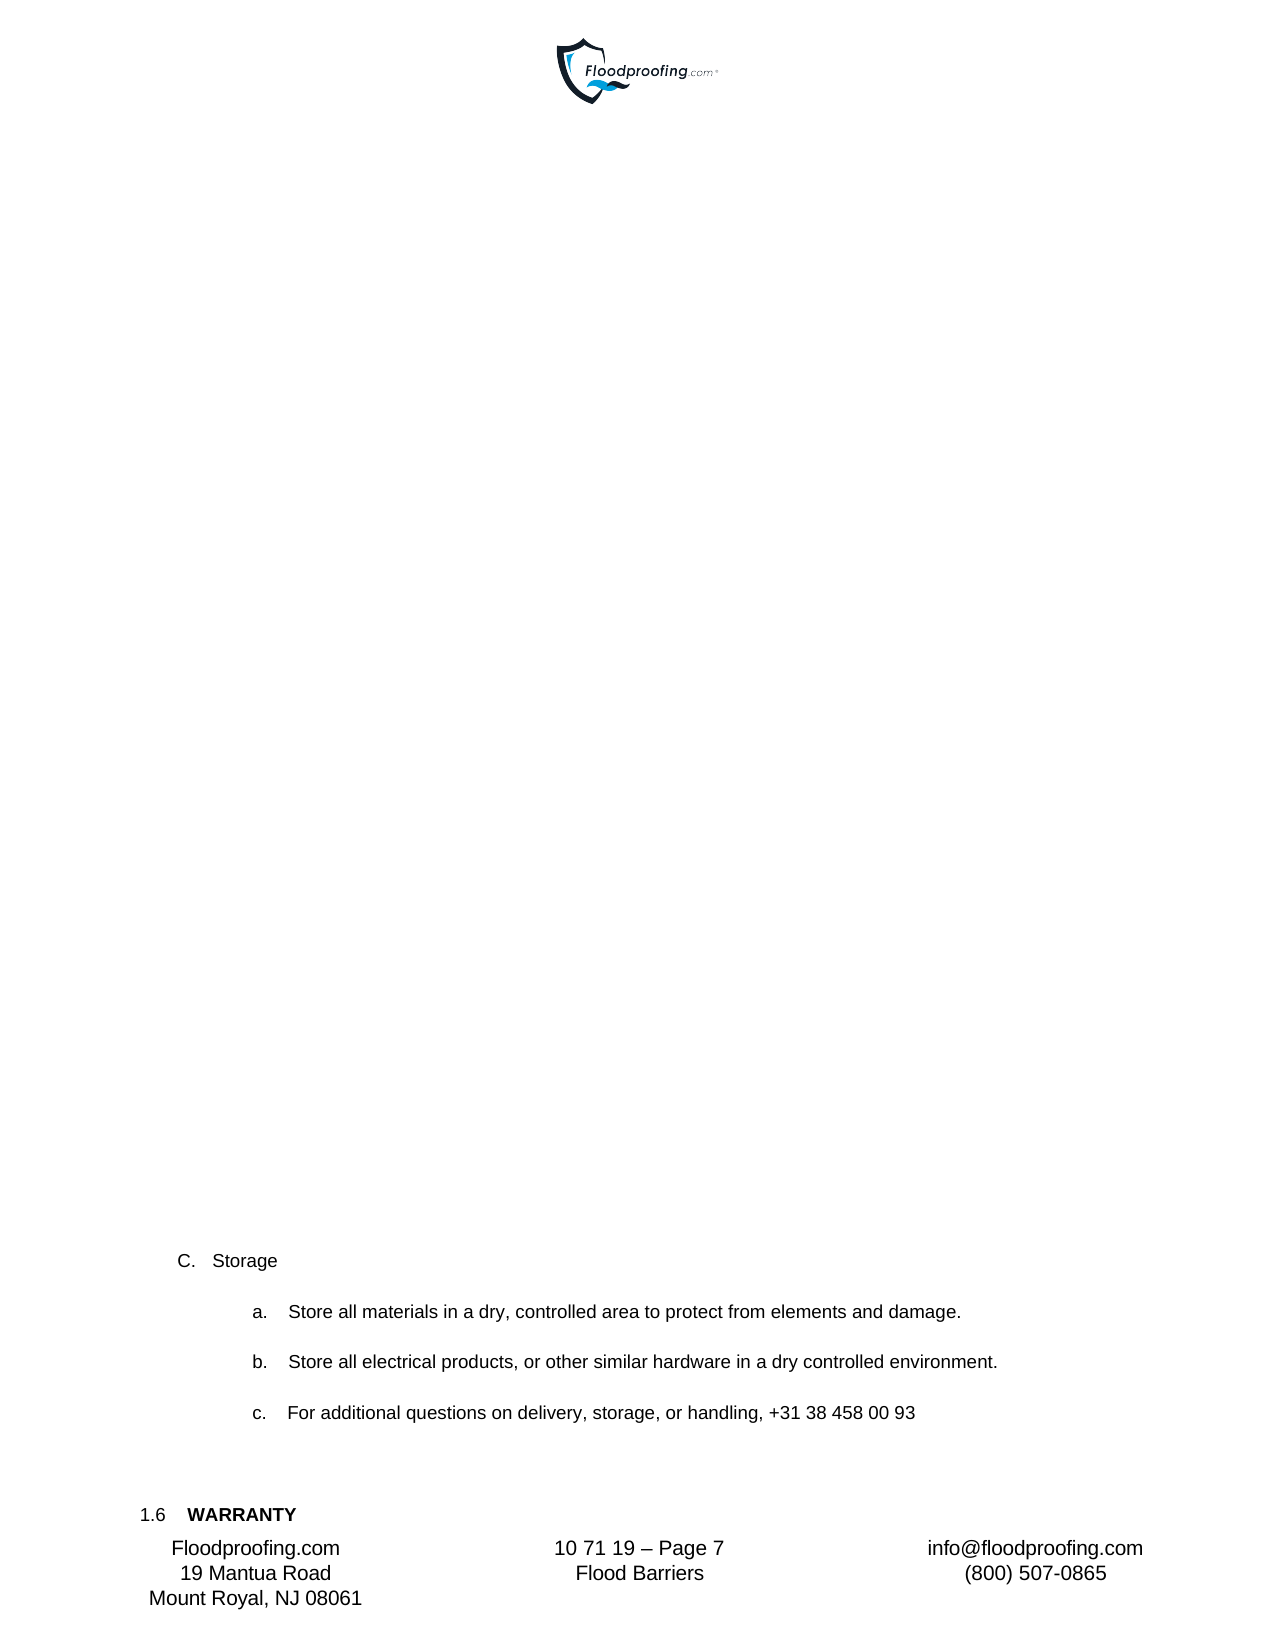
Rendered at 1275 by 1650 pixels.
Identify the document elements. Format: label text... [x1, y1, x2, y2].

text 1.6 WARRANTY [139, 1503, 1137, 1525]
text c. For additional questions on delivery, storage, or handling, +31 38 458 00 93 [252, 1402, 1137, 1424]
text C. Storage [177, 1250, 1137, 1271]
text a. Store all materials in a dry, controlled area to protect from elements and damage. [252, 1301, 1137, 1322]
picture [551, 33, 724, 109]
text b. Store all electrical products, or other similar hardware in a dry controlled environment. [252, 1351, 1137, 1373]
